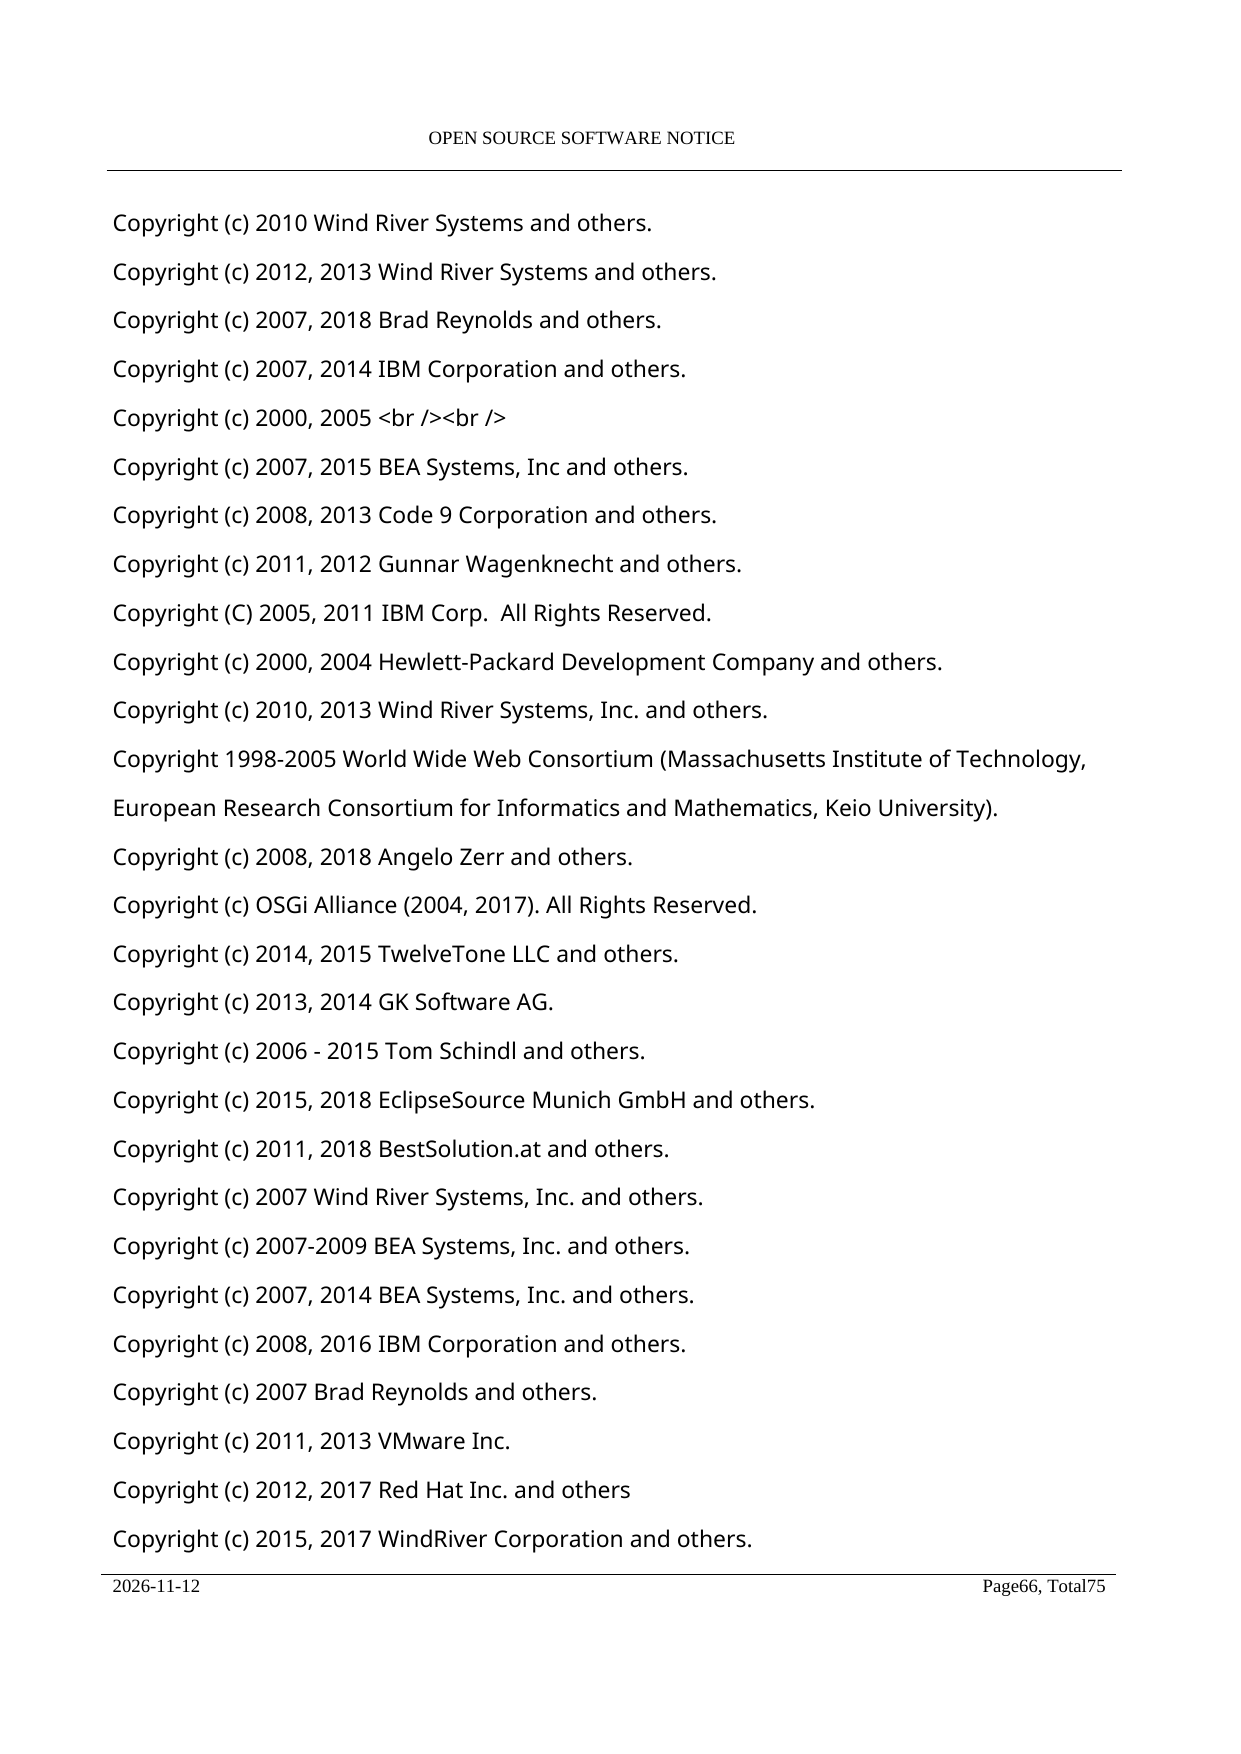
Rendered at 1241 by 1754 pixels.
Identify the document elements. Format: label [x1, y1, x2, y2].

text [112, 937, 1128, 1554]
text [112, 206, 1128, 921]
